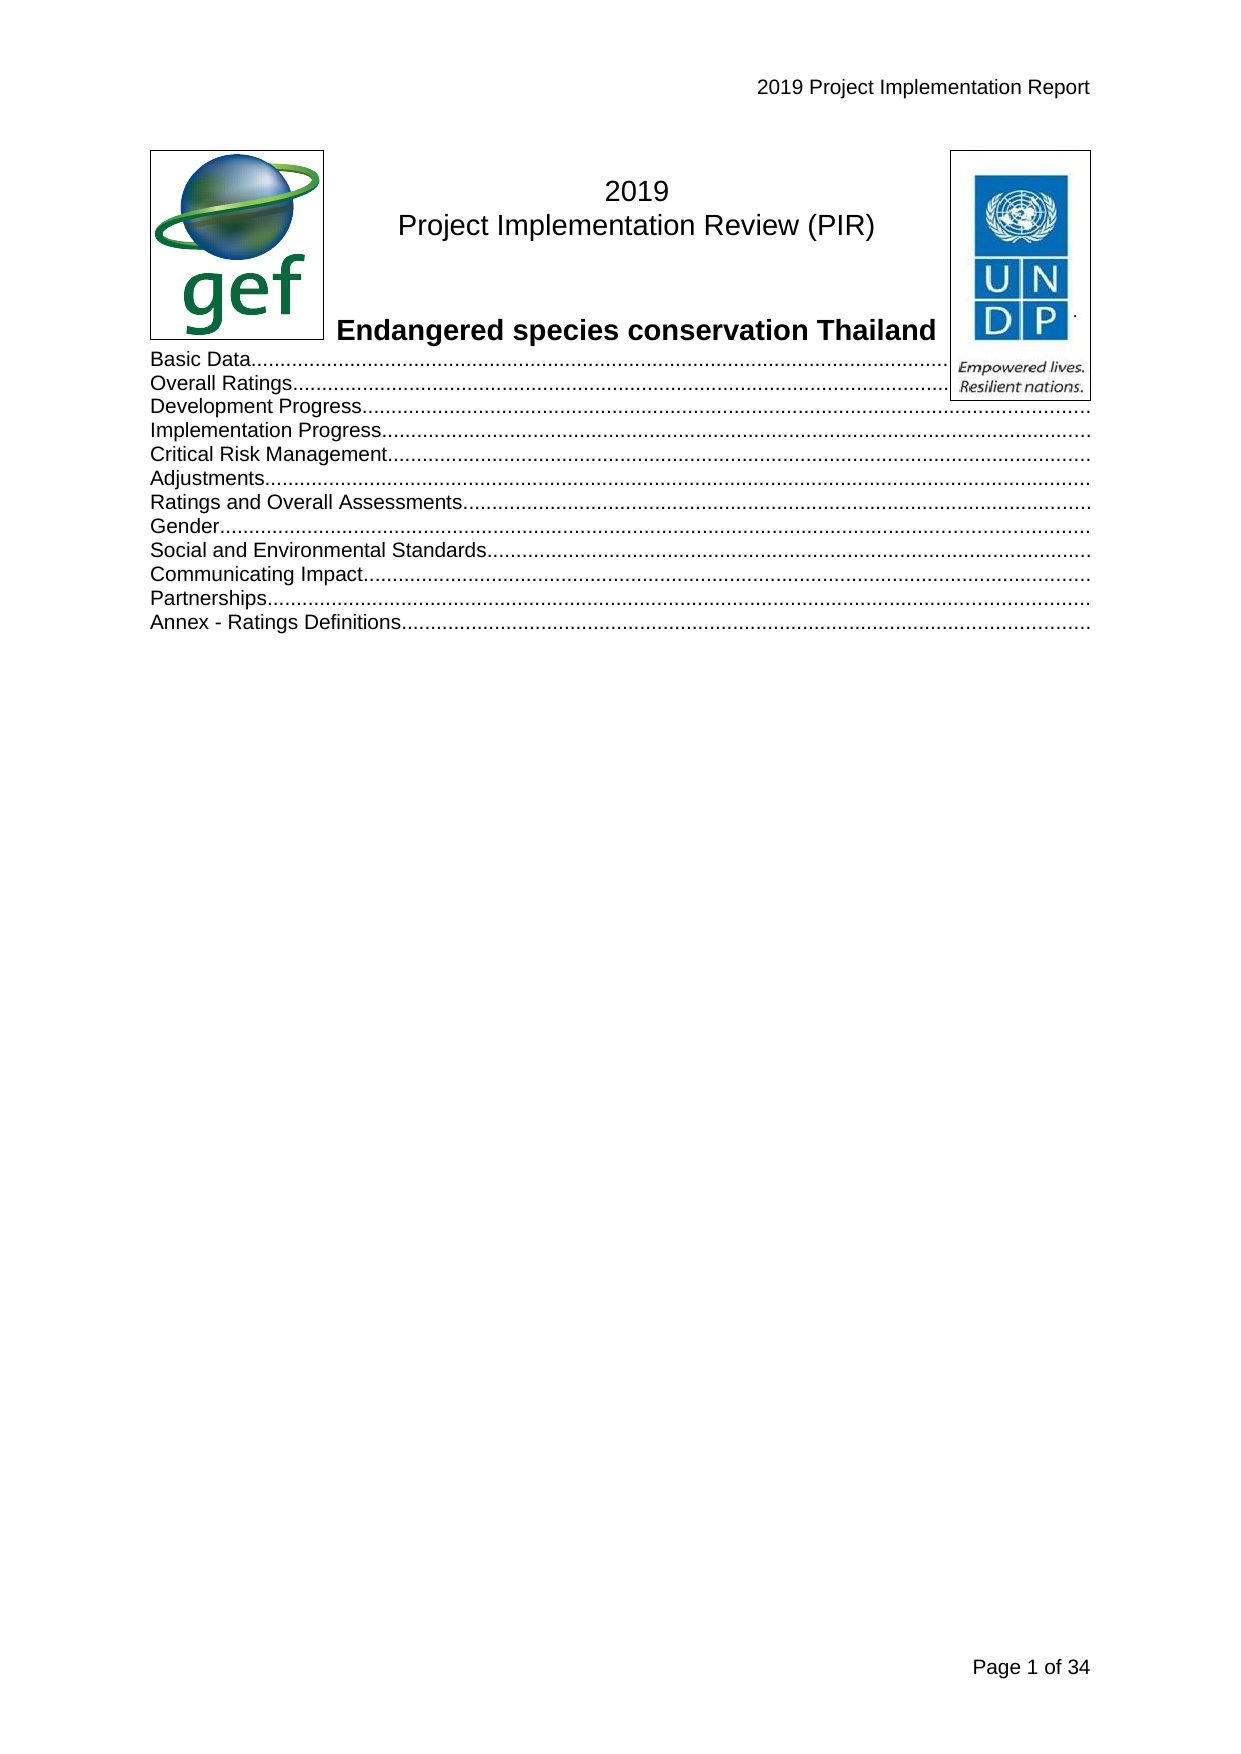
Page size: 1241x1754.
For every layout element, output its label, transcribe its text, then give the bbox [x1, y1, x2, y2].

text Social and Environmental Standards [150, 538, 1090, 562]
text Communicating Impact [150, 562, 1090, 586]
text Development Progress [150, 394, 1090, 418]
text Gender [150, 514, 1090, 538]
text Ratings and Overall Assessments [150, 490, 1090, 514]
text Overall Ratings [150, 370, 950, 394]
text Annex - Ratings Definitions [150, 610, 1090, 634]
text Endangered species conservation Thailand [150, 313, 950, 346]
text 2019 [324, 174, 950, 207]
text Project Implementation Review (PIR) [324, 207, 950, 241]
text Critical Risk Management [150, 442, 1090, 466]
text Adjustments [150, 466, 1090, 490]
text Implementation Progress [150, 418, 1090, 442]
text Partnerships [150, 586, 1090, 610]
text Basic Data [150, 346, 950, 370]
picture [951, 151, 1090, 400]
picture [151, 151, 323, 339]
